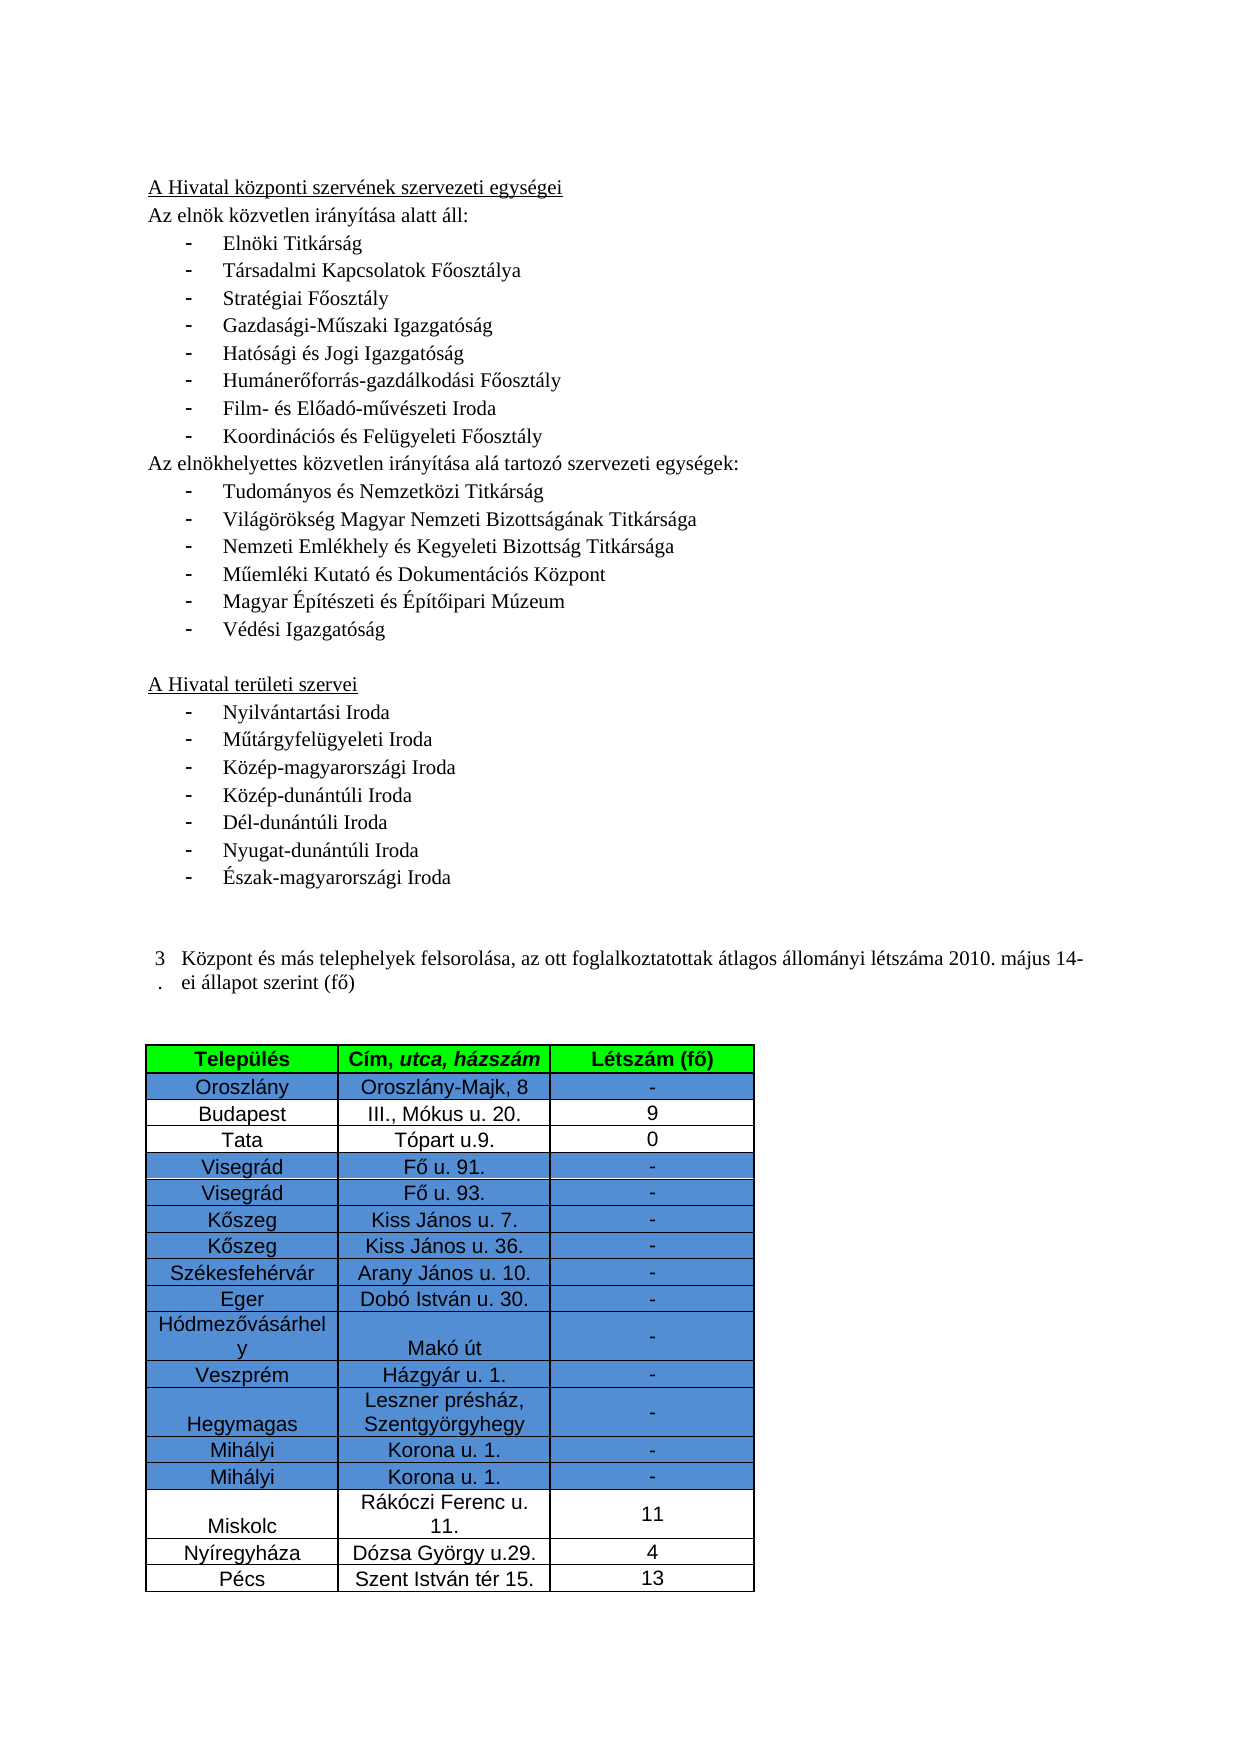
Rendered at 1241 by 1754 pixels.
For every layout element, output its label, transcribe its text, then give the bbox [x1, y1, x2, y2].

table_cell Pécs [147, 1565, 337, 1591]
list Műtárgyfelügyeleti Iroda [185, 727, 1093, 751]
list Dél-dunántúli Iroda [185, 810, 1093, 834]
table_cell Székesfehérvár [147, 1259, 337, 1285]
list Stratégiai Főosztály [185, 286, 1093, 310]
table_cell III., Mókus u. 20. [339, 1100, 549, 1125]
table_cell Arany János u. 10. [339, 1259, 549, 1285]
table_cell Fő u. 93. [339, 1180, 549, 1205]
list Védési Igazgatóság [185, 617, 1093, 641]
list Világörökség Magyar Nemzeti Bizottságának Titkársága [185, 506, 1093, 531]
table_cell - [551, 1074, 753, 1099]
table_header Létszám (fő) [551, 1046, 753, 1072]
table_cell Nyíregyháza [147, 1539, 337, 1564]
list Nyugat-dunántúli Iroda [185, 838, 1093, 862]
list Tudományos és Nemzetközi Titkárság [185, 479, 1093, 503]
text Az elnök közvetlen irányítása alatt áll: [148, 203, 1093, 227]
table_cell Visegrád [147, 1180, 337, 1205]
table_cell Makó út [339, 1312, 549, 1360]
table_cell Veszprém [147, 1361, 337, 1387]
table_cell Hódmezővásárhely [147, 1312, 337, 1360]
table_cell - [551, 1153, 753, 1178]
table_cell - [551, 1233, 753, 1258]
table_cell - [551, 1180, 753, 1205]
table_cell Hegymagas [147, 1388, 337, 1436]
list Nemzeti Emlékhely és Kegyeleti Bizottság Titkársága [185, 534, 1093, 558]
table_cell - [551, 1312, 753, 1360]
table_cell Korona u. 1. [339, 1463, 549, 1489]
list Műemléki Kutató és Dokumentációs Központ [185, 562, 1093, 586]
table_cell Mihályi [147, 1437, 337, 1462]
table_cell Dobó István u. 30. [339, 1286, 549, 1311]
list Film- és Előadó-művészeti Iroda [185, 396, 1093, 420]
table_cell Mihályi [147, 1463, 337, 1489]
table_cell Korona u. 1. [339, 1437, 549, 1462]
list Elnöki Titkárság [185, 230, 1093, 254]
table_cell 4 [551, 1539, 753, 1564]
list Hatósági és Jogi Igazgatóság [185, 341, 1093, 365]
list Magyar Építészeti és Építőipari Múzeum [185, 589, 1093, 613]
list Nyilvántartási Iroda [185, 700, 1093, 724]
table_cell 13 [551, 1565, 753, 1591]
table_cell Fő u. 91. [339, 1153, 549, 1178]
table_cell Kiss János u. 36. [339, 1233, 549, 1258]
table_cell - [551, 1463, 753, 1489]
text Az elnökhelyettes közvetlen irányítása alá tartozó szervezeti egységek: [148, 451, 1093, 475]
table_cell Házgyár u. 1. [339, 1361, 549, 1387]
table_cell Leszner présház, Szentgyörgyhegy [339, 1388, 549, 1436]
table_header Cím, utca, házszám [339, 1046, 549, 1072]
table_cell - [551, 1259, 753, 1285]
table_cell 0 [551, 1126, 753, 1152]
list Koordinációs és Felügyeleti Főosztály [185, 424, 1093, 448]
text A Hivatal területi szervei [148, 672, 1093, 696]
table_cell Miskolc [147, 1490, 337, 1538]
list Észak-magyarországi Iroda [185, 865, 1093, 889]
table_header 3. [146, 943, 174, 994]
table_cell Szent István tér 15. [339, 1565, 549, 1591]
table_cell Dózsa György u.29. [339, 1539, 549, 1564]
list Gazdasági-Műszaki Igazgatóság [185, 313, 1093, 337]
table_cell Kőszeg [147, 1206, 337, 1232]
list Társadalmi Kapcsolatok Főosztálya [185, 258, 1093, 282]
table_cell Kőszeg [147, 1233, 337, 1258]
table_cell 11 [551, 1490, 753, 1538]
table_cell 9 [551, 1100, 753, 1125]
list Közép-dunántúli Iroda [185, 782, 1093, 807]
table_cell - [551, 1361, 753, 1387]
list Közép-magyarországi Iroda [185, 755, 1093, 779]
table_cell Oroszlány [147, 1074, 337, 1099]
table_cell Visegrád [147, 1153, 337, 1178]
table_cell - [551, 1286, 753, 1311]
table_header Település [147, 1046, 337, 1072]
table_cell Oroszlány-Majk, 8 [339, 1074, 549, 1099]
table_cell - [551, 1206, 753, 1232]
table_cell Eger [147, 1286, 337, 1311]
table_cell Tata [147, 1126, 337, 1152]
table_cell - [551, 1437, 753, 1462]
table_cell Tópart u.9. [339, 1126, 549, 1152]
table_cell Rákóczi Ferenc u. 11. [339, 1490, 549, 1538]
text A Hivatal központi szervének szervezeti egységei [148, 175, 1093, 199]
table_cell - [551, 1388, 753, 1436]
table_header Központ és más telephelyek felsorolása, az ott foglalkoztatottak átlagos állományi létszáma 2010. május 14-ei állapot szerint (fő) [174, 943, 1100, 994]
table_cell Budapest [147, 1100, 337, 1125]
list Humánerőforrás-gazdálkodási Főosztály [185, 368, 1093, 392]
table_cell Kiss János u. 7. [339, 1206, 549, 1232]
